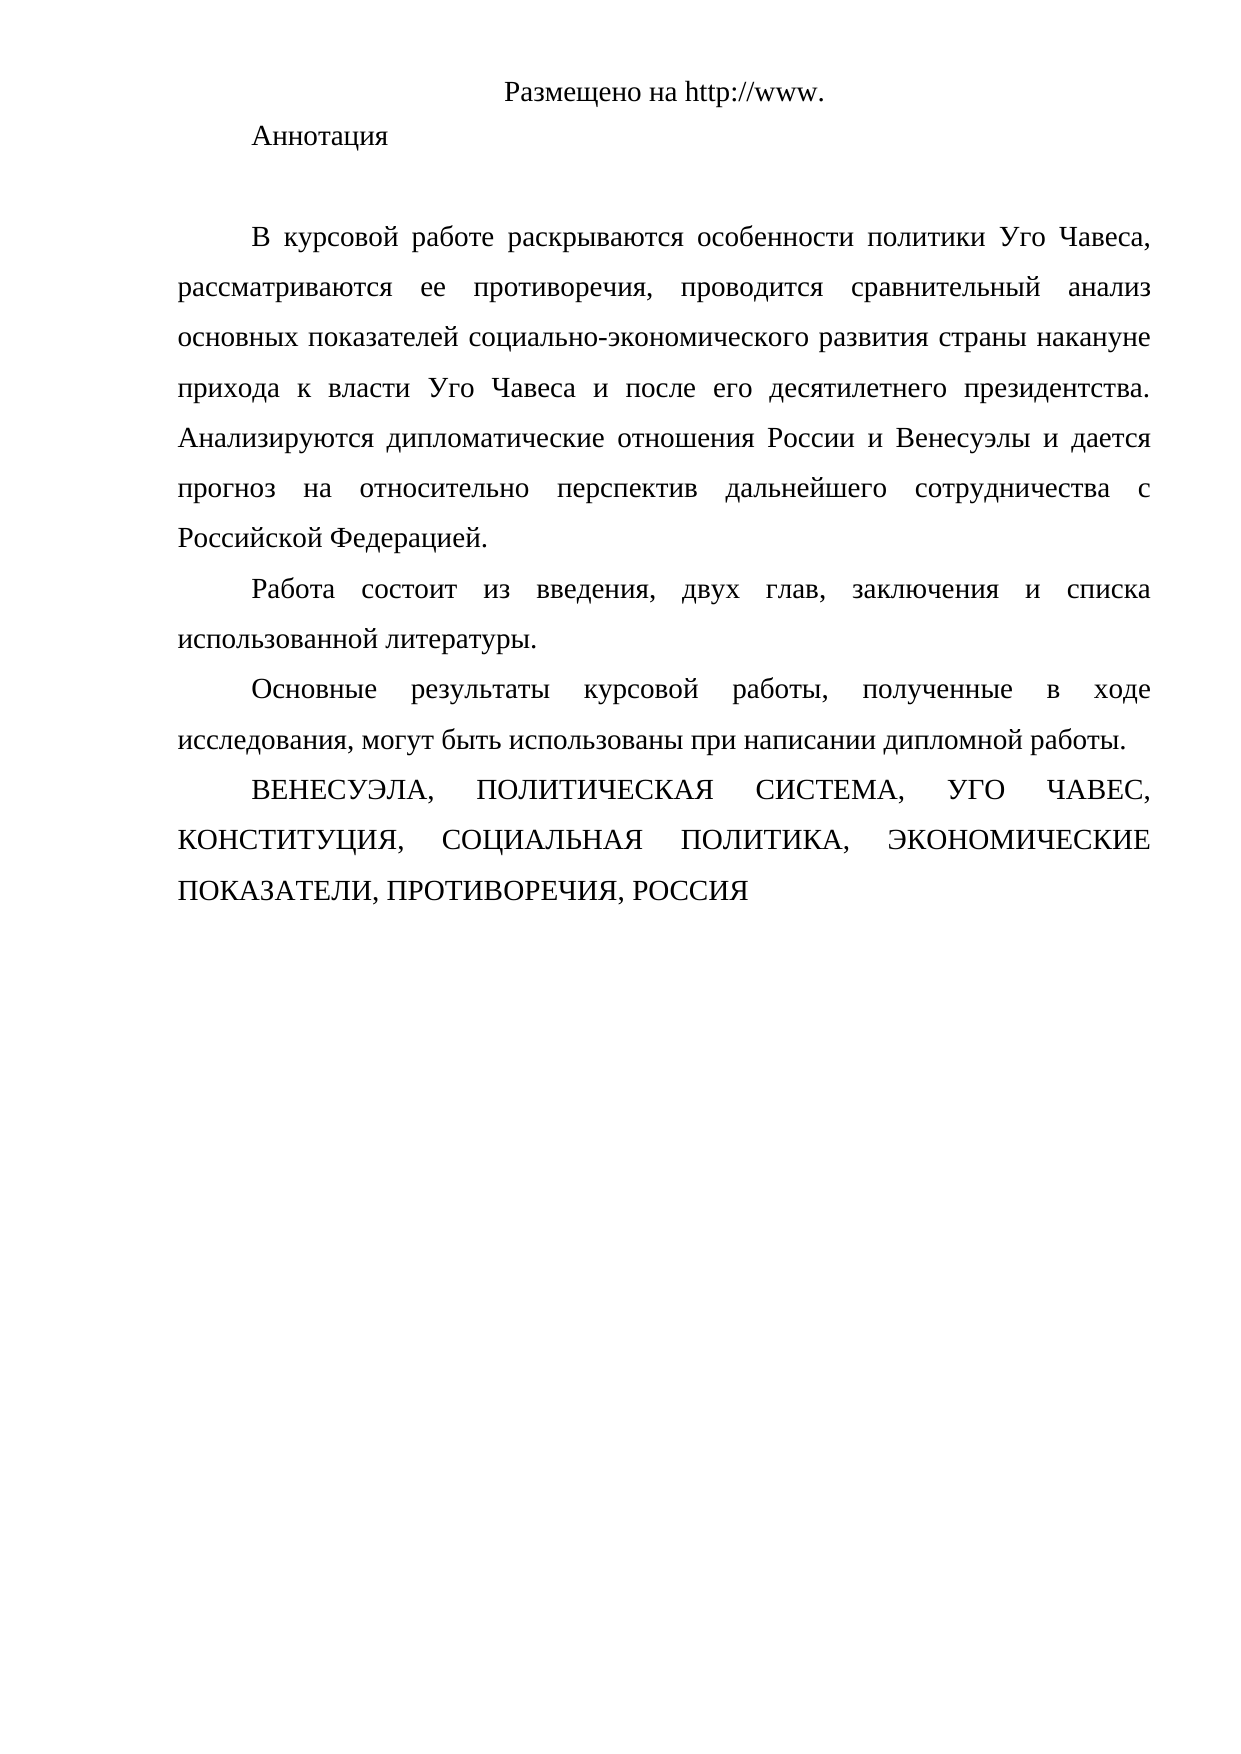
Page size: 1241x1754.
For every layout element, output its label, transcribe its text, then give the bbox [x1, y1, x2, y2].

text ВЕНЕСУЭЛА, ПОЛИТИЧЕСКАЯ СИСТЕМА, УГО ЧАВЕС, КОНСТИТУЦИЯ, СОЦИАЛЬНАЯ ПОЛИТИКА, ЭКОНОМИЧЕСКИЕ ПОКАЗАТЕЛИ, ПРОТИВОРЕЧИЯ, РОССИЯ [177, 772, 1152, 906]
text Основные результаты курсовой работы, полученные в ходе исследования, могут быть использованы при написании дипломной работы. [177, 672, 1152, 755]
text В курсовой работе раскрываются особенности политики Уго Чавеса, рассматриваются ее противоречия, проводится сравнительный анализ основных показателей социально-экономического развития страны накануне прихода к власти Уго Чавеса и после его десятилетнего президентства. Анализируются дипломатические отношения России и Венесуэлы и дается прогноз на относительно перспектив дальнейшего сотрудничества с Российской Федерацией. [177, 219, 1152, 554]
text Работа состоит из введения, двух глав, заключения и списка использованной литературы. [177, 571, 1152, 655]
text Аннотация [177, 118, 1152, 152]
